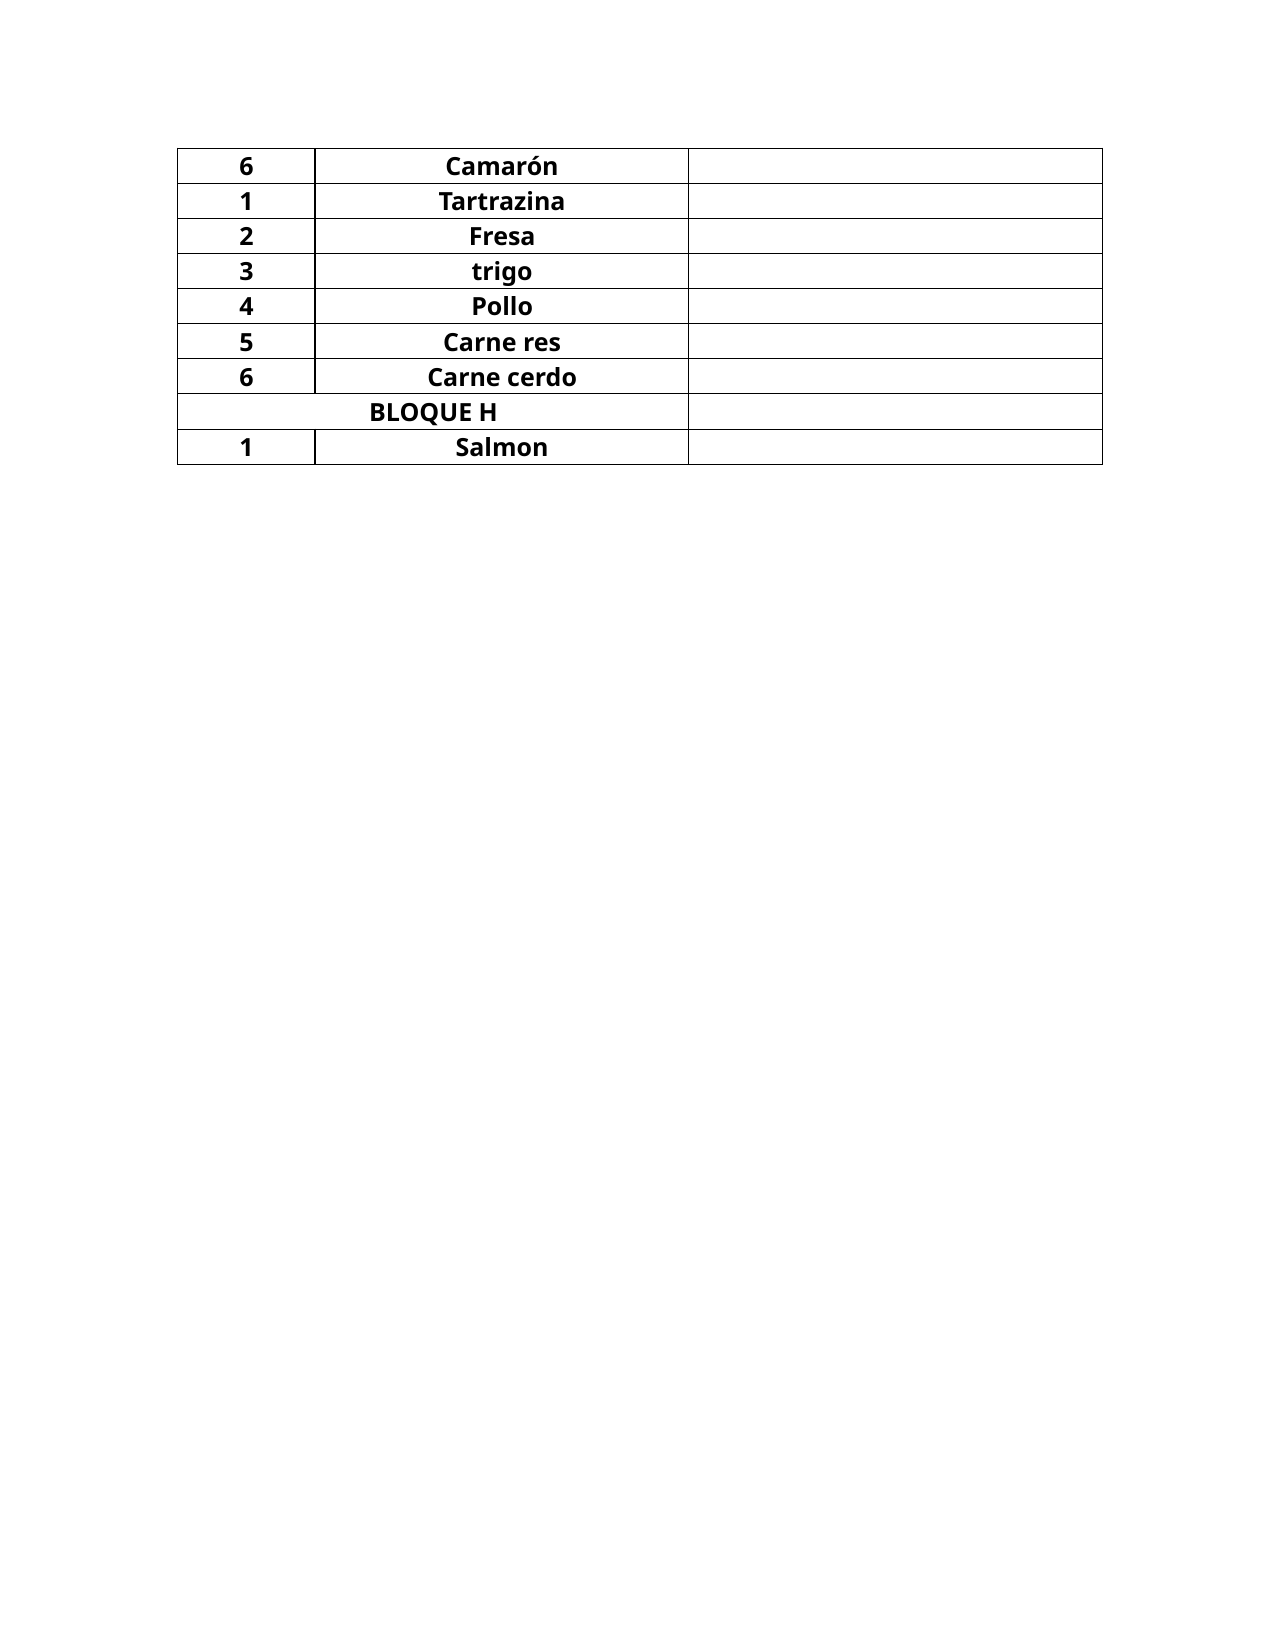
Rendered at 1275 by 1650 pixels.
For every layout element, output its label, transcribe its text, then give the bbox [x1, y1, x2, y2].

table_cell Tartrazina [316, 184, 688, 218]
table_cell [689, 394, 1102, 428]
table_cell [689, 149, 1102, 183]
table_cell 6 [178, 359, 314, 393]
table_cell [689, 324, 1102, 358]
table_cell trigo [316, 254, 688, 288]
table_cell 6 [178, 149, 314, 183]
table_cell Fresa [316, 219, 688, 253]
table_cell [689, 184, 1102, 218]
table_cell [689, 359, 1102, 393]
table_cell 1 [178, 184, 314, 218]
table_cell [689, 289, 1102, 323]
table_cell Carne res [316, 324, 688, 358]
table_cell [689, 430, 1102, 463]
table_cell 4 [178, 289, 314, 323]
table_cell [689, 254, 1102, 288]
table_cell Salmon [316, 430, 688, 463]
table_cell 5 [178, 324, 314, 358]
table_cell [689, 219, 1102, 253]
table_cell Camarón [316, 149, 688, 183]
table_cell 3 [178, 254, 314, 288]
table_cell 1 [178, 430, 314, 463]
table_cell 2 [178, 219, 314, 253]
table_cell Pollo [316, 289, 688, 323]
table_cell Carne cerdo [316, 359, 688, 393]
table_cell BLOQUE H [178, 394, 688, 428]
